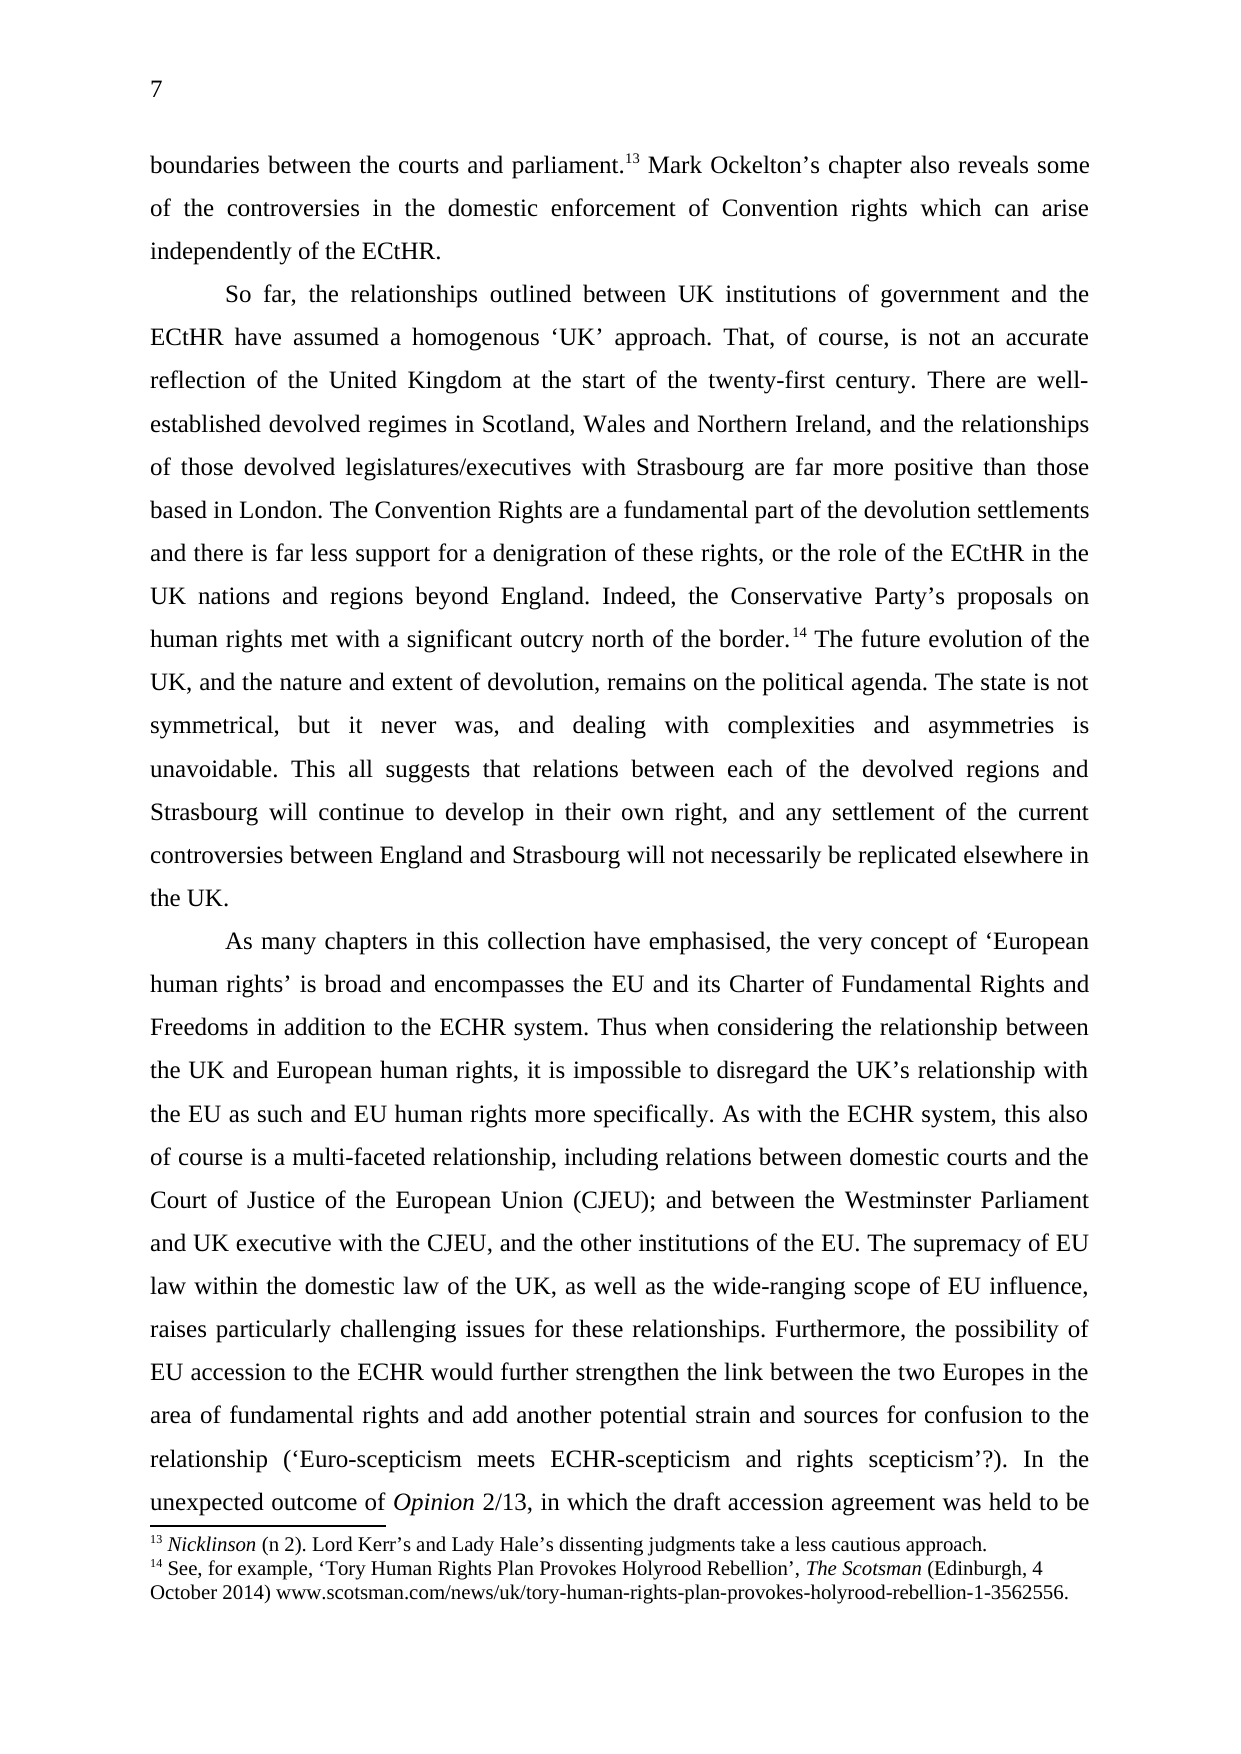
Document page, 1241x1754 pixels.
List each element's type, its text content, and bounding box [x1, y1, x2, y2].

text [150, 150, 1090, 265]
text So far, the relationships outlined between UK institutions of government and the ECtHR have assumed a homogenous ‘UK’ approach. That, of course, is not an accurate reflection of the United Kingdom at the start of the twenty-first century. There are well-established devolved regimes in Scotland, Wales and Northern Ireland, and the relationships of those devolved legislatures/executives with Strasbourg are far more positive than those based in London. The Convention Rights are a fundamental part of the devolution settlements and there is far less support for a denigration of these rights, or the role of the ECtHR in the UK nations and regions beyond England. Indeed, the Conservative Party’s proposals on human rights met with a significant outcry north of the border. The future evolution of the UK, and the nature and extent of devolution, remains on the political agenda. The state is not symmetrical, but it never was, and dealing with complexities and asymmetries is unavoidable. This all suggests that relations between each of the devolved regions and Strasbourg will continue to develop in their own right, and any settlement of the current controversies between England and Strasbourg will not necessarily be replicated elsewhere in the UK. [150, 279, 1090, 912]
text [150, 926, 1090, 1516]
